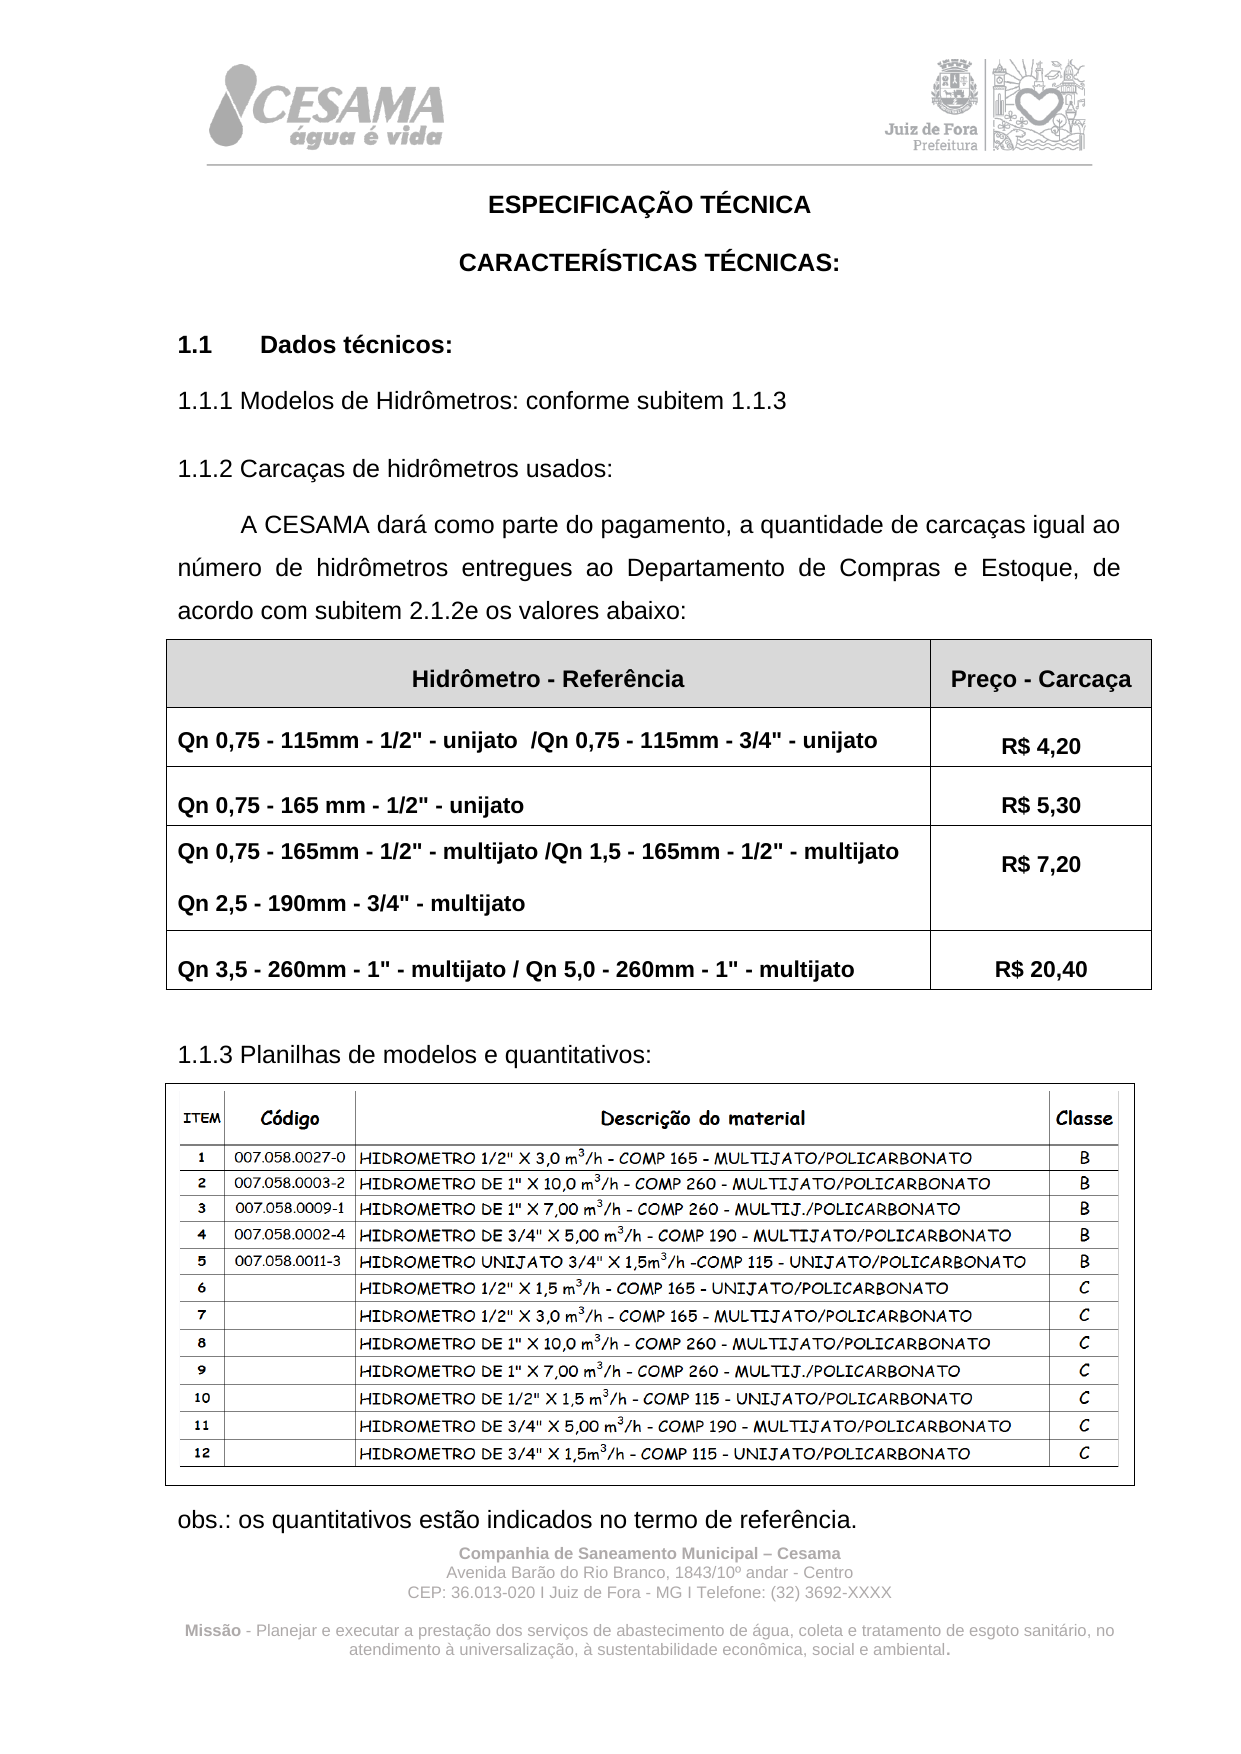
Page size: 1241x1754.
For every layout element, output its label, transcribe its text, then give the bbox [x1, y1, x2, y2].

table_cell R$ 4,20 [931, 708, 1151, 766]
subtitle A CESAMA dará como parte do pagamento, a quantidade de carcaças igual ao número de hidrômetros entregues ao Departamento de Compras e Estoque, de acordo com subitem 2.1.2e os valores abaixo: [177, 510, 1122, 625]
table_header Hidrômetro - Referência [167, 640, 930, 707]
subtitle 1.1.2 Carcaças de hidrômetros usados: [177, 454, 1122, 483]
subtitle 1.1.1 Modelos de Hidrômetros: conforme subitem 1.1.3 [177, 386, 1122, 415]
subtitle CARACTERÍSTICAS TÉCNICAS: [177, 248, 1122, 277]
text obs.: os quantitativos estão indicados no termo de referência. [177, 1504, 1122, 1533]
table_cell Qn 3,5 - 260mm - 1" - multijato / Qn 5,0 - 260mm - 1" - multijato [167, 931, 930, 989]
picture [179, 1091, 1119, 1467]
subtitle Dados técnicos: [177, 330, 1122, 359]
text 1.1.3 Planilhas de modelos e quantitativos: [177, 1040, 1122, 1069]
table_cell Qn 0,75 - 115mm - 1/2" - unijato /Qn 0,75 - 115mm - 3/4" - unijato [167, 708, 930, 766]
table_cell R$ 20,40 [931, 931, 1151, 989]
table_header Preço - Carcaça [931, 640, 1151, 707]
table_cell Qn 0,75 - 165 mm - 1/2" - unijato [167, 767, 930, 825]
table_cell R$ 7,20 [931, 826, 1151, 930]
table_cell Qn 0,75 - 165mm - 1/2" - multijato /Qn 1,5 - 165mm - 1/2" - multijato Qn 2,5 - 190mm - 3/4" - multijato [167, 826, 930, 930]
picture [206, 59, 1093, 166]
table_cell R$ 5,30 [931, 767, 1151, 825]
subtitle ESPECIFICAÇÃO TÉCNICA [177, 190, 1122, 219]
